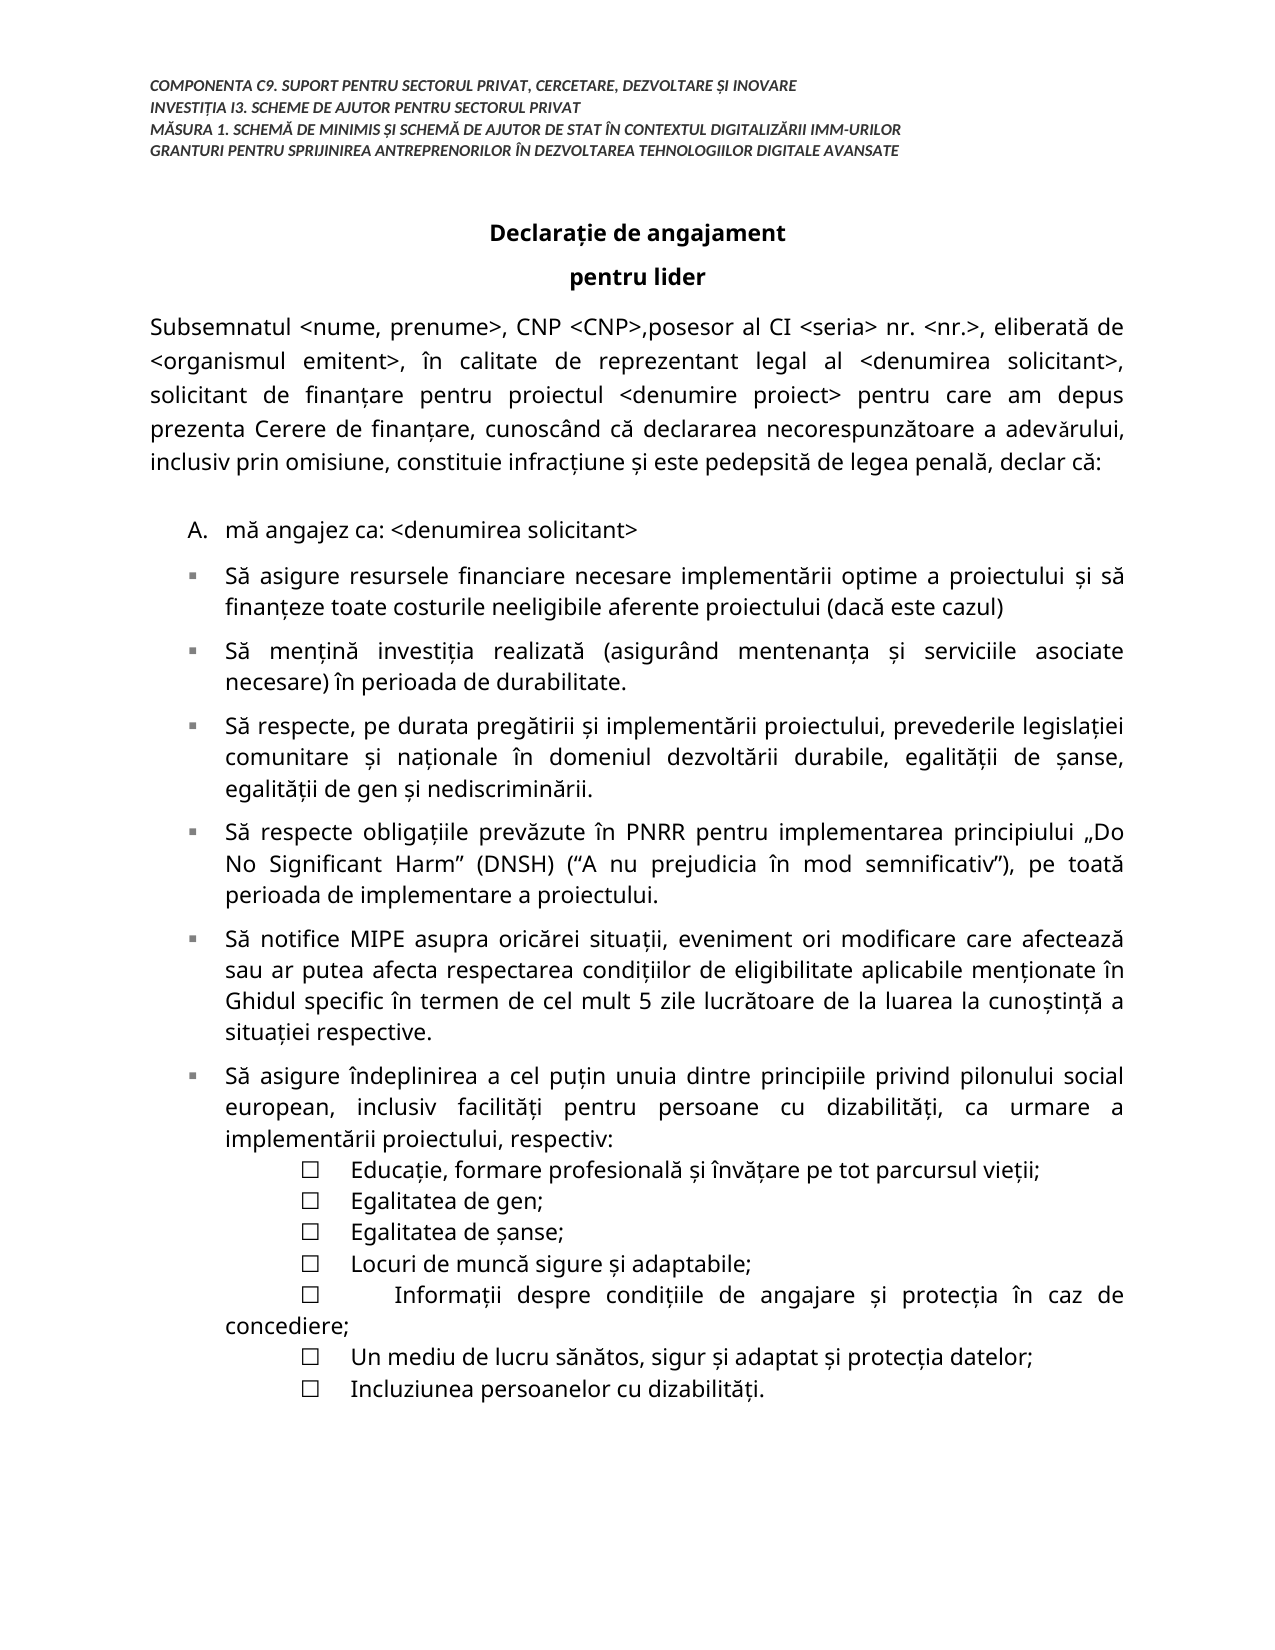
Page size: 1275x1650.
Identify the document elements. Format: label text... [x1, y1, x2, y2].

text pentru lider [150, 261, 1125, 292]
text Un mediu de lucru sănătos, sigur și adaptat și protecția datelor; [225, 1341, 1125, 1373]
list Să asigure resursele financiare necesare implementării optime a proiectului și să finanţeze toate costurile neeligibile aferente proiectului (dacă este cazul) [187, 560, 1125, 623]
list Să menţină investiţia realizată (asigurând mentenanţa şi serviciile asociate necesare) în perioada de durabilitate. [187, 635, 1125, 698]
text Informații despre condițiile de angajare și protecția în caz de concediere; [225, 1279, 1125, 1341]
text Locuri de muncă sigure și adaptabile; [225, 1248, 1125, 1279]
text Subsemnatul <nume, prenume>, CNP <CNP>,posesor al CI <seria> nr. <nr.>, eliberată de <organismul emitent>, în calitate de reprezentant legal al <denumirea solicitant>, solicitant de finanţare pentru proiectul <denumire proiect> pentru care am depus prezenta Cerere de finanţare, cunoscând că declararea necorespunzătoare a adevǎrului, inclusiv prin omisiune, constituie infracţiune şi este pedepsită de legea penală, declar că: [150, 311, 1125, 478]
list mă angajez ca: <denumirea solicitant> [187, 514, 1125, 545]
text Egalitatea de gen; [225, 1185, 1125, 1216]
list Să notifice MIPE asupra oricărei situații, eveniment ori modificare care afectează sau ar putea afecta respectarea condițiilor de eligibilitate aplicabile menționate în Ghidul specific în termen de cel mult 5 zile lucrătoare de la luarea la cunoștință a situației respective. [187, 923, 1125, 1048]
text Egalitatea de șanse; [225, 1216, 1125, 1248]
list Să respecte, pe durata pregătirii şi implementării proiectului, prevederile legislaţiei comunitare şi naţionale în domeniul dezvoltării durabile, egalităţii de şanse, egalităţii de gen și nediscriminării. [187, 710, 1125, 804]
text Incluziunea persoanelor cu dizabilități. [225, 1373, 1125, 1404]
list Să respecte obligaţiile prevăzute în PNRR pentru implementarea principiului „Do No Significant Harm” (DNSH) (“A nu prejudicia în mod semnificativ”), pe toată perioada de implementare a proiectului. [187, 816, 1125, 910]
text Educație, formare profesională și învățare pe tot parcursul vieții; [225, 1154, 1125, 1185]
subtitle Declaraţie de angajament [150, 217, 1125, 248]
list Să asigure îndeplinirea a cel puțin unuia dintre principiile privind pilonului social european, inclusiv facilități pentru persoane cu dizabilități, ca urmare a implementării proiectului, respectiv: [187, 1060, 1125, 1154]
